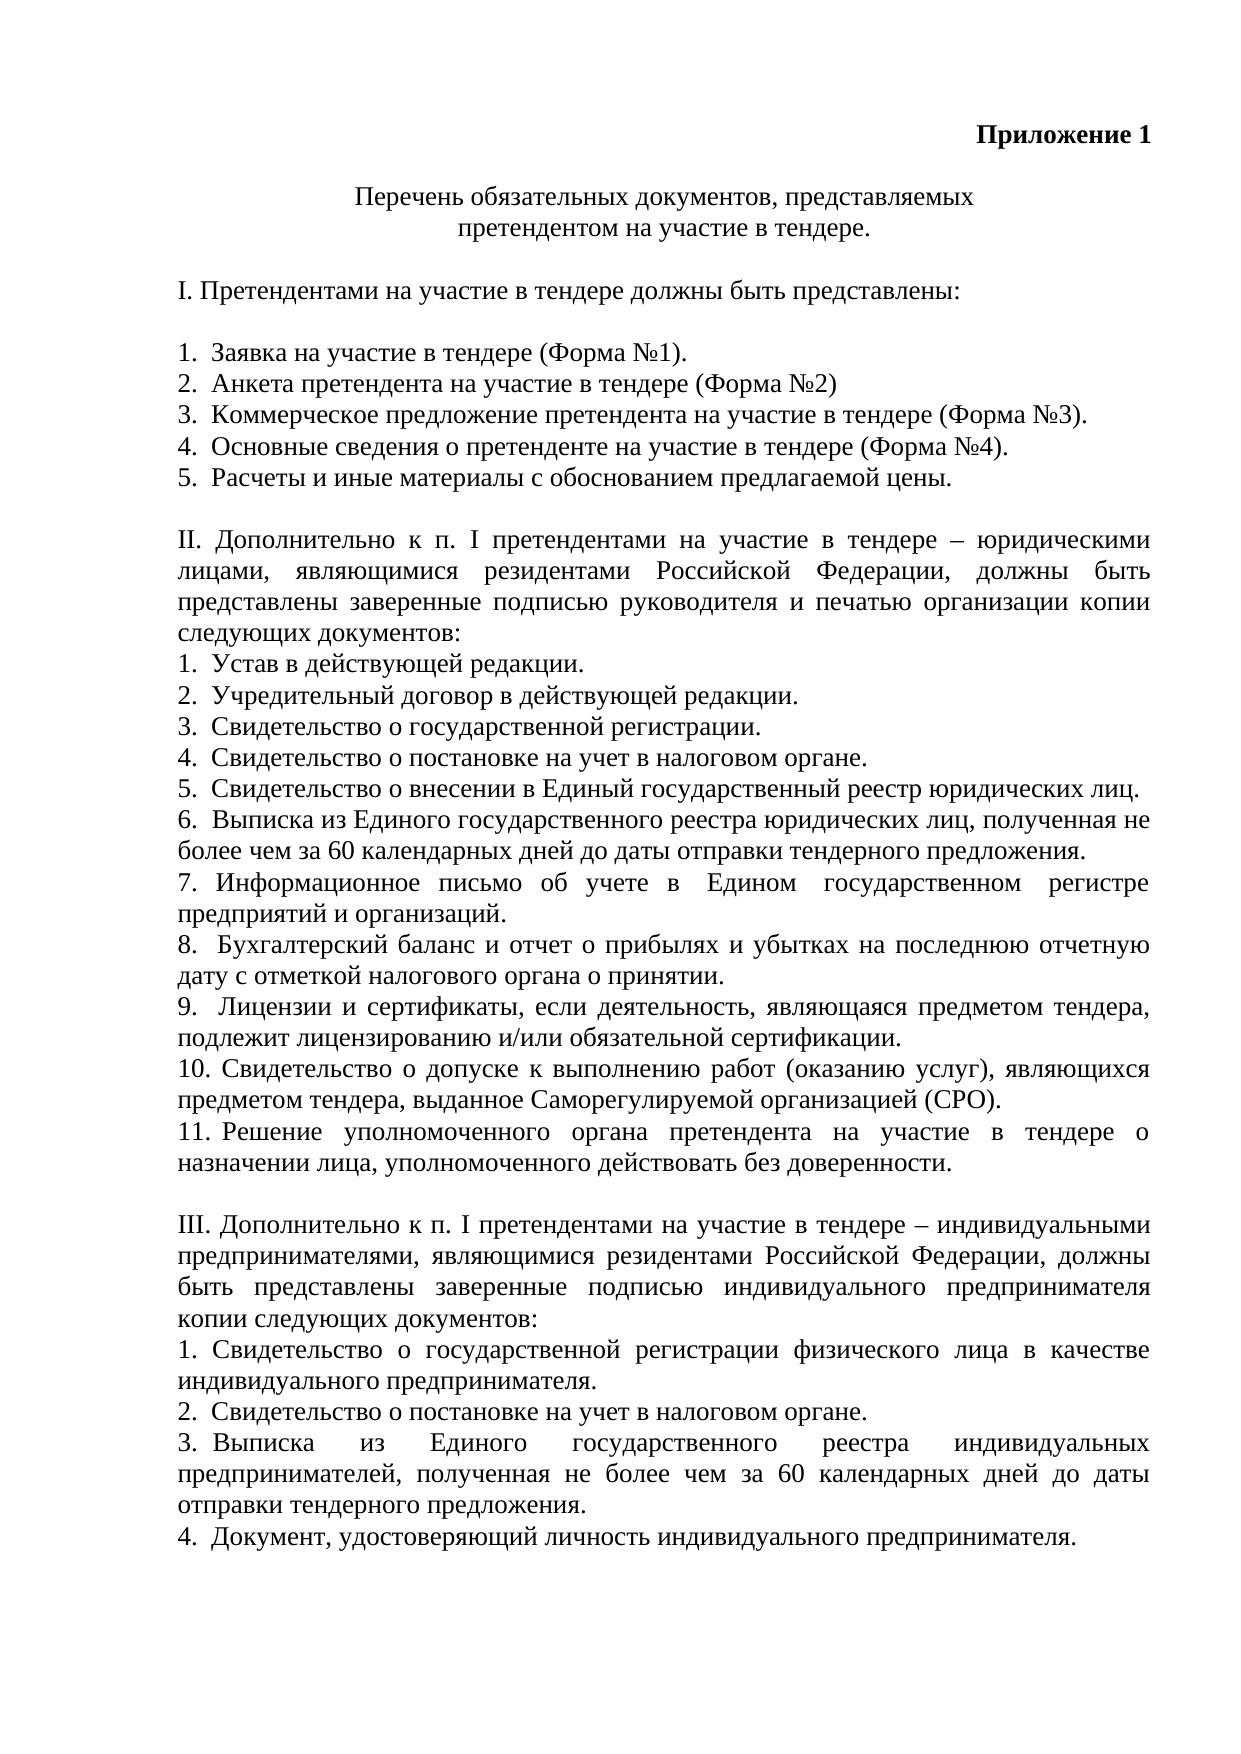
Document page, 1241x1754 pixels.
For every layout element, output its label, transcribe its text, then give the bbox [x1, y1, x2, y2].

text 2. Свидетельство о постановке на учет в налоговом органе. [177, 1395, 1152, 1426]
text 1. Заявка на участие в тендере (Форма №1). [177, 336, 1152, 367]
text 10. Свидетельство о допуске к выполнению работ (оказанию услуг), являющихся предметом тендера, выданное Саморегулируемой организацией (СРО). [177, 1052, 1152, 1115]
text 3. Коммерческое предложение претендента на участие в тендере (Форма №3). [177, 398, 1152, 429]
text претендентом на участие в тендере. [177, 212, 1152, 243]
text 9. Лицензии и сертификаты, если деятельность, являющаяся предметом тендера, подлежит лицензированию и/или обязательной сертификации. [177, 990, 1152, 1052]
text 2. Анкета претендента на участие в тендере (Форма №2) [177, 367, 1152, 398]
text 6. Выписка из Единого государственного реестра юридических лиц, полученная не более чем за 60 календарных дней до даты отправки тендерного предложения. [177, 803, 1152, 866]
text 2. Учредительный договор в действующей редакции. [177, 679, 1152, 710]
text 5. Свидетельство о внесении в Единый государственный реестр юридических лиц. [177, 772, 1152, 803]
text Приложение 1 [177, 118, 1152, 149]
text 3. Выписка из Единого государственного реестра индивидуальных предпринимателей, полученная не более чем за 60 календарных дней до даты отправки тендерного предложения. [177, 1426, 1152, 1520]
text 7. Информационное письмо об учете в Едином государственном регистре предприятий и организаций. [177, 866, 1152, 928]
text 4. Свидетельство о постановке на учет в налоговом органе. [177, 741, 1152, 772]
text 4. Документ, удостоверяющий личность индивидуального предпринимателя. [177, 1520, 1152, 1551]
text 11. Решение уполномоченного органа претендента на участие в тендере о назначении лица, уполномоченного действовать без доверенности. [177, 1115, 1152, 1177]
text 8. Бухгалтерский баланс и отчет о прибылях и убытках на последнюю отчетную дату с отметкой налогового органа о принятии. [177, 928, 1152, 990]
text 4. Основные сведения о претенденте на участие в тендере (Форма №4). [177, 429, 1152, 461]
text II. Дополнительно к п. I претендентами на участие в тендере – юридическими лицами, являющимися резидентами Российской Федерации, должны быть представлены заверенные подписью руководителя и печатью организации копии следующих документов: [177, 523, 1152, 648]
text III. Дополнительно к п. I претендентами на участие в тендере – индивидуальными предпринимателями, являющимися резидентами Российской Федерации, должны быть представлены заверенные подписью индивидуального предпринимателя копии следующих документов: [177, 1208, 1152, 1333]
text 3. Свидетельство о государственной регистрации. [177, 710, 1152, 741]
text 1. Устав в действующей редакции. [177, 648, 1152, 679]
text Перечень обязательных документов, представляемых [177, 180, 1152, 212]
text 5. Расчеты и иные материалы с обоснованием предлагаемой цены. [177, 461, 1152, 492]
text 1. Свидетельство о государственной регистрации физического лица в качестве индивидуального предпринимателя. [177, 1333, 1152, 1395]
text I. Претендентами на участие в тендере должны быть представлены: [177, 274, 1152, 305]
